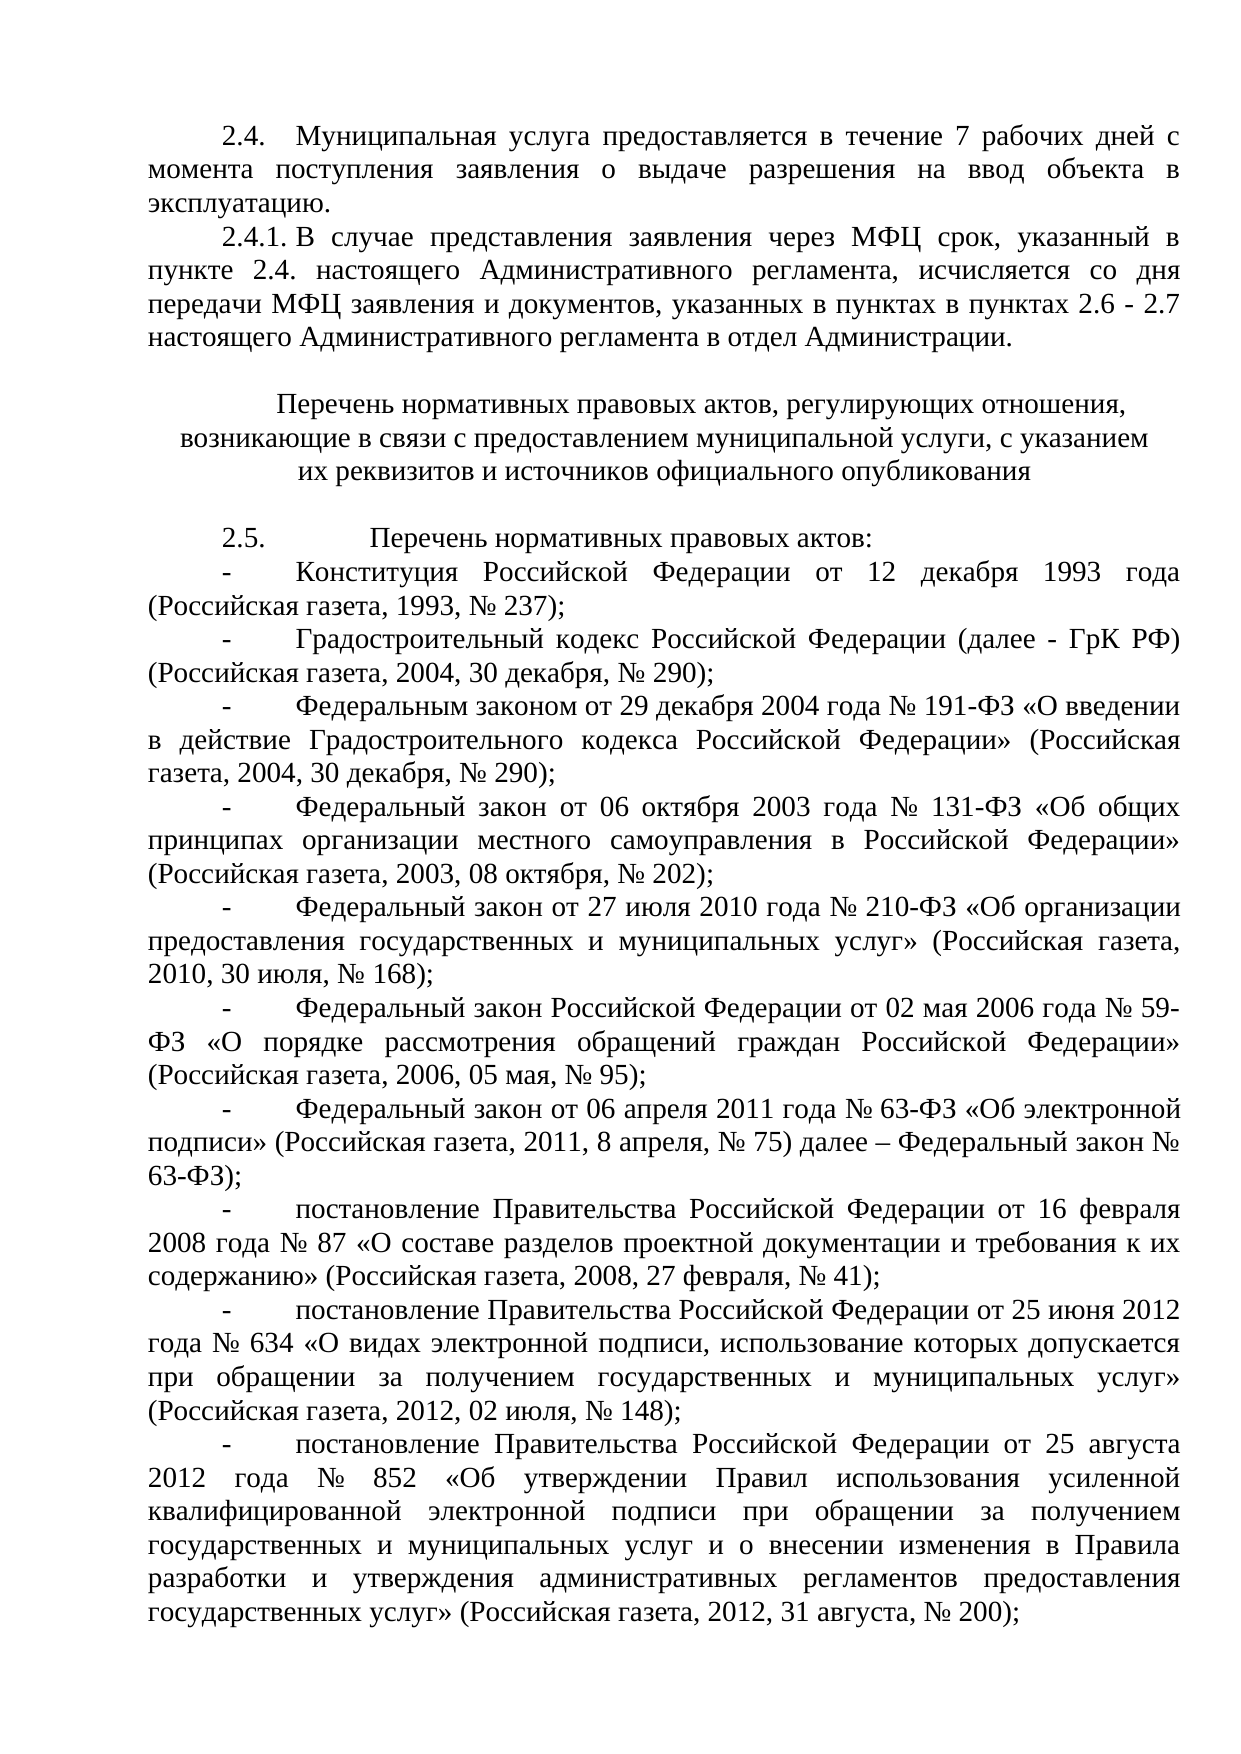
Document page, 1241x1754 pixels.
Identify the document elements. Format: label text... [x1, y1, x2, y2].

text - Федеральный закон от 27 июля 2010 года № 210-ФЗ «Об организации предоставления государственных и муниципальных услуг» (Российская газета, 2010, 30 июля, № 168); [148, 889, 1181, 990]
text - постановление Правительства Российской Федерации от 25 июня 2012 года № 634 «О видах электронной подписи, использование которых допускается при обращении за получением государственных и муниципальных услуг» (Российская газета, 2012, 02 июля, № 148); [148, 1292, 1181, 1426]
text - Федеральный закон от 06 апреля 2011 года № 63-ФЗ «Об электронной подписи» (Российская газета, 2011, 8 апреля, № 75) далее – Федеральный закон № 63-ФЗ); [148, 1091, 1181, 1191]
text 2.4. Муниципальная услуга предоставляется в течение 7 рабочих дней с момента поступления заявления о выдаче разрешения на ввод объекта в эксплуатацию. [148, 118, 1181, 219]
text 2.5. Перечень нормативных правовых актов: [148, 521, 1181, 554]
text - Федеральным законом от 29 декабря 2004 года № 191-ФЗ «О введении в действие Градостроительного кодекса Российской Федерации» (Российская газета, 2004, 30 декабря, № 290); [148, 688, 1181, 789]
text - Градостроительный кодекс Российской Федерации (далее - ГрК РФ) (Российская газета, 2004, 30 декабря, № 290); [148, 621, 1181, 688]
text Перечень нормативных правовых актов, регулирующих отношения, возникающие в связи с предоставлением муниципальной услуги, с указанием их реквизитов и источников официального опубликования [148, 386, 1181, 487]
text - Федеральный закон от 06 октября 2003 года № 131-ФЗ «Об общих принципах организации местного самоуправления в Российской Федерации» (Российская газета, 2003, 08 октября, № 202); [148, 789, 1181, 889]
text - Федеральный закон Российской Федерации от 02 мая 2006 года № 59-ФЗ «О порядке рассмотрения обращений граждан Российской Федерации» (Российская газета, 2006, 05 мая, № 95); [148, 990, 1181, 1091]
text - постановление Правительства Российской Федерации от 25 августа 2012 года № 852 «Об утверждении Правил использования усиленной квалифицированной электронной подписи при обращении за получением государственных и муниципальных услуг и о внесении изменения в Правила разработки и утверждения административных регламентов предоставления государственных услуг» (Российская газета, 2012, 31 августа, № 200); [148, 1426, 1181, 1627]
text - Конституция Российской Федерации от 12 декабря 1993 года (Российская газета, 1993, № 237); [148, 554, 1181, 621]
text 2.4.1. В случае представления заявления через МФЦ срок, указанный в пункте 2.4. настоящего Административного регламента, исчисляется со дня передачи МФЦ заявления и документов, указанных в пунктах в пунктах 2.6 - 2.7 настоящего Административного регламента в отдел Администрации. [148, 219, 1181, 353]
text - постановление Правительства Российской Федерации от 16 февраля 2008 года № 87 «О составе разделов проектной документации и требования к их содержанию» (Российская газета, 2008, 27 февраля, № 41); [148, 1191, 1181, 1292]
